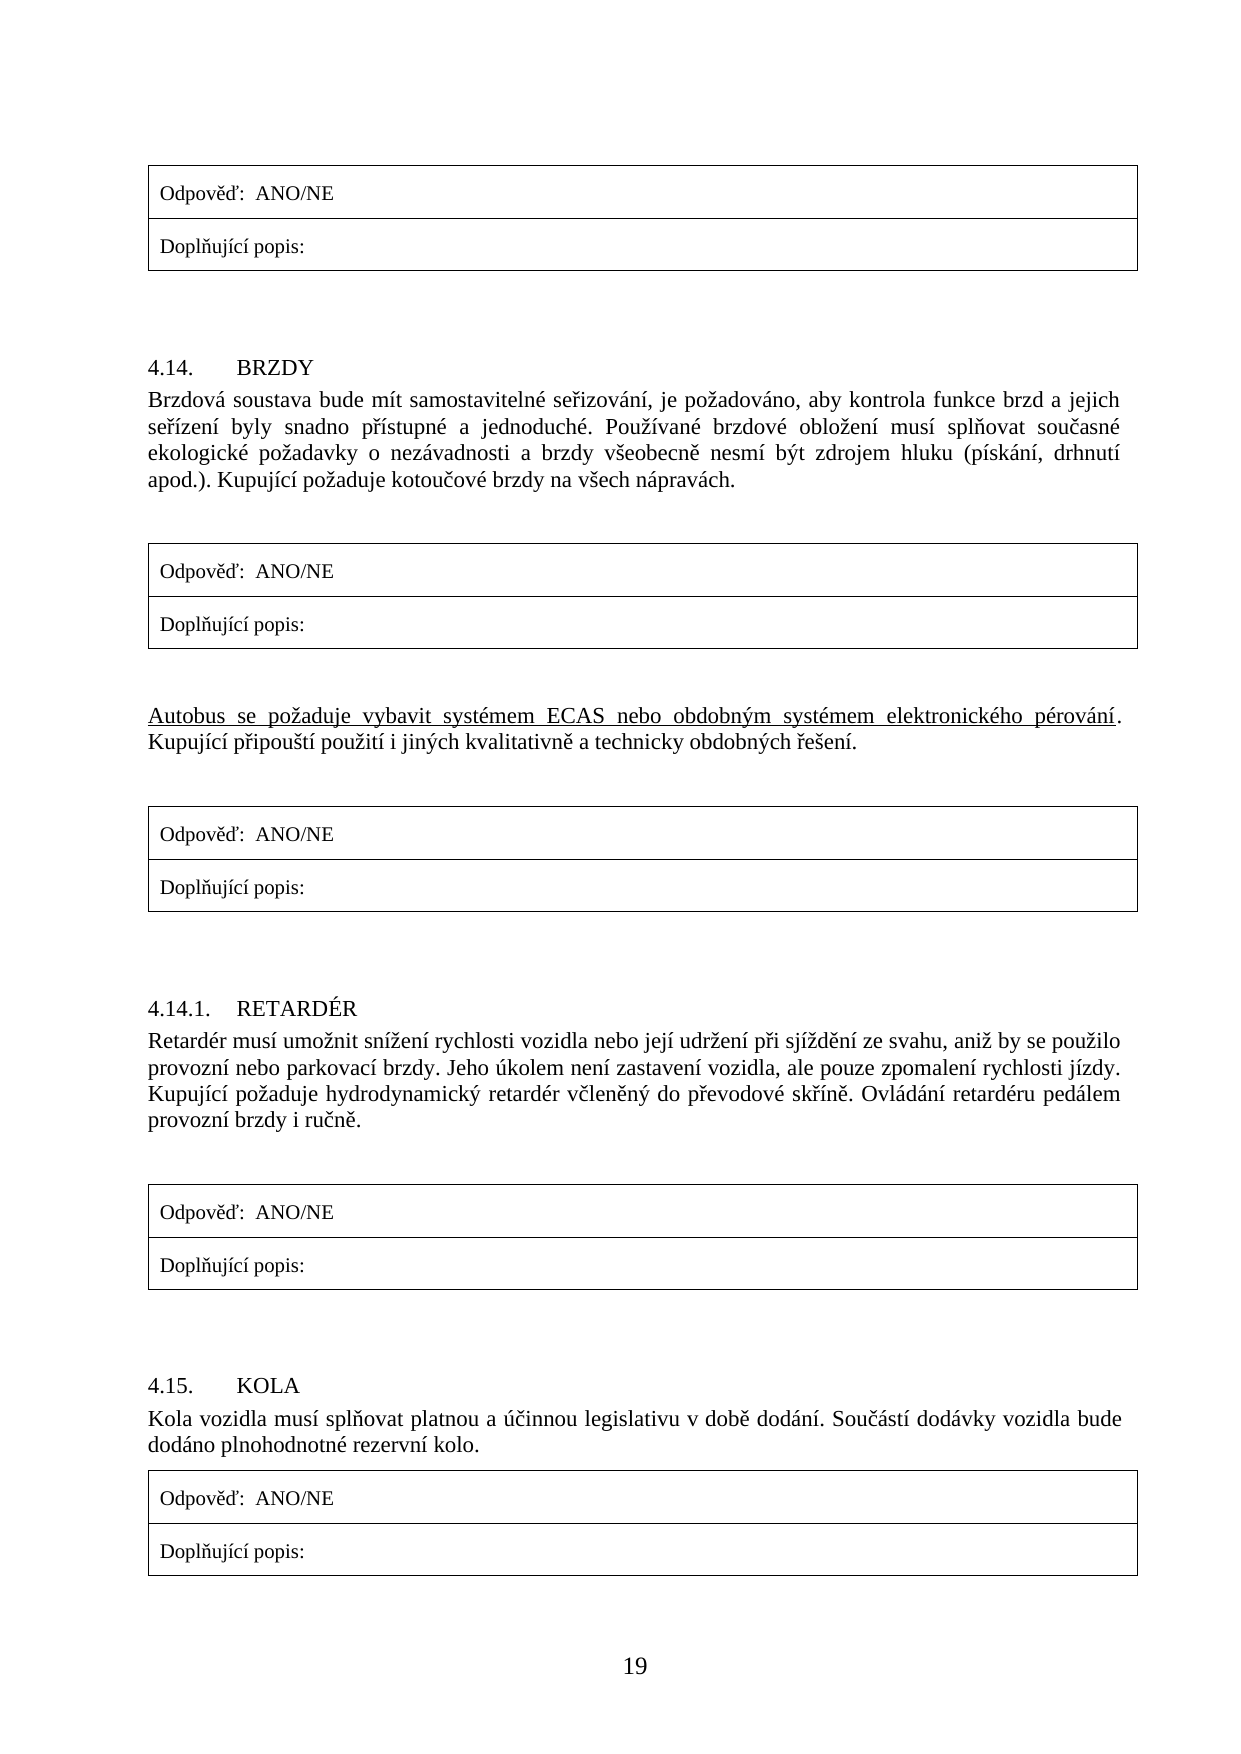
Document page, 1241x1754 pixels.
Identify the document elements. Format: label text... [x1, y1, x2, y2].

table_cell Doplňující popis: [149, 1524, 1137, 1575]
table_header Odpověď: ANO/NE [149, 166, 1137, 218]
table_cell Doplňující popis: [149, 597, 1137, 648]
table_cell Doplňující popis: [149, 860, 1137, 911]
text Retardér musí umožnit snížení rychlosti vozidla nebo její udržení při sjíždění ze svahu, aniž by se použilo provozní nebo parkovací brzdy. Jeho úkolem není zastavení vozidla, ale pouze zpomalení rychlosti jízdy. Kupující požaduje hydrodynamický retardér včleněný do převodové skříně. Ovládání retardéru pedálem provozní brzdy i ručně. [148, 1027, 1122, 1133]
subtitle RETARDÉR [148, 995, 1122, 1021]
table_cell Doplňující popis: [149, 1238, 1137, 1289]
text Autobus se požaduje vybavit systémem ECAS nebo obdobným systémem elektronického pérování. Kupující připouští použití i jiných kvalitativně a technicky obdobných řešení. [148, 702, 1122, 755]
table_header Odpověď: ANO/NE [149, 544, 1137, 596]
table_cell Doplňující popis: [149, 219, 1137, 270]
table_header Odpověď: ANO/NE [149, 1185, 1137, 1237]
table_header Odpověď: ANO/NE [149, 807, 1137, 859]
subtitle Kola [148, 1373, 1122, 1399]
text Brzdová soustava bude mít samostavitelné seřizování, je požadováno, aby kontrola funkce brzd a jejich seřízení byly snadno přístupné a jednoduché. Používané brzdové obložení musí splňovat současné ekologické požadavky o nezávadnosti a brzdy všeobecně nesmí být zdrojem hluku (pískání, drhnutí apod.). Kupující požaduje kotoučové brzdy na všech nápravách. [148, 387, 1122, 492]
table_header Odpověď: ANO/NE [149, 1471, 1137, 1523]
text Kola vozidla musí splňovat platnou a účinnou legislativu v době dodání. Součástí dodávky vozidla bude dodáno plnohodnotné rezervní kolo. [148, 1405, 1122, 1458]
subtitle Brzdy [148, 354, 1122, 380]
